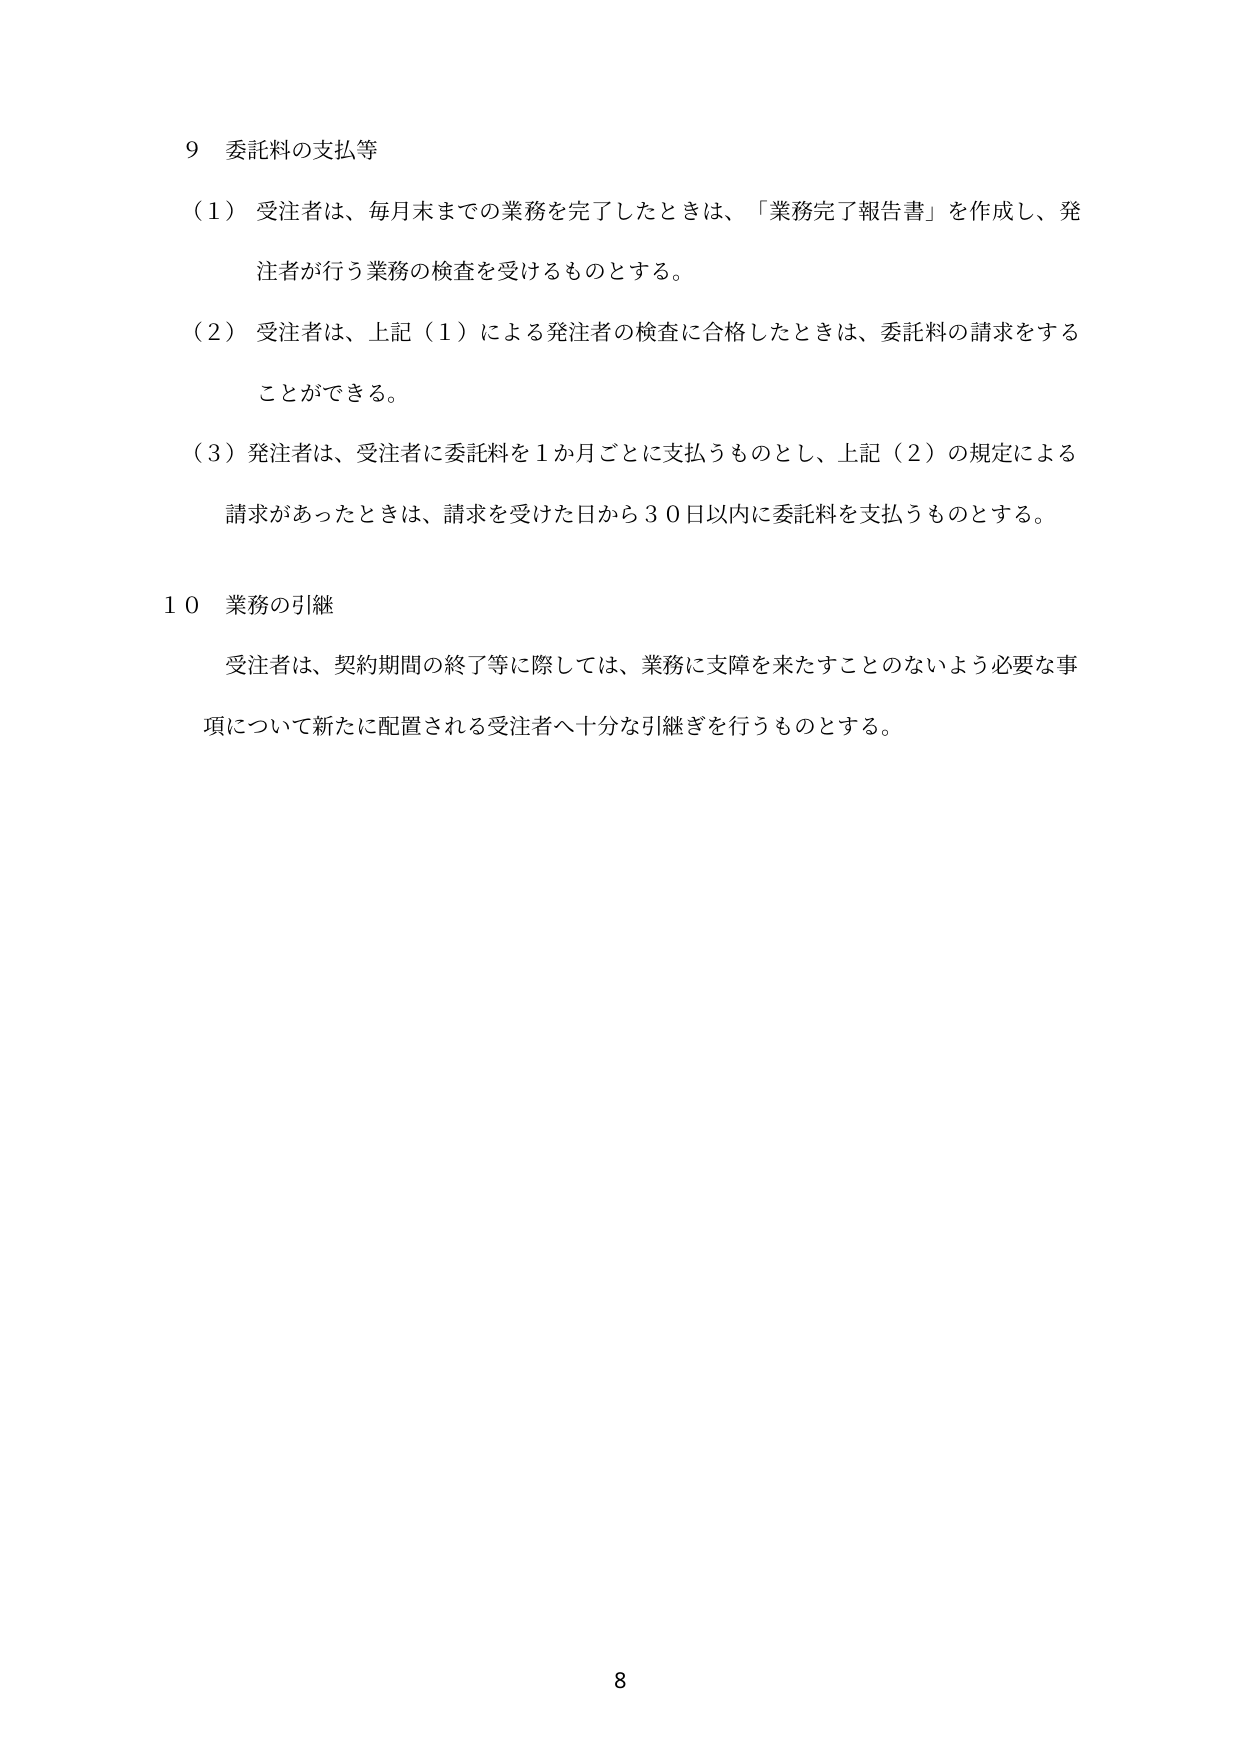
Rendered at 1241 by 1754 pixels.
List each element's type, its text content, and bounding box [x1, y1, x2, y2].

list 受注者は、毎月末までの業務を完了したときは、「業務完了報告書」を作成し、発注者が行う業務の検査を受けるものとする。 [181, 179, 1081, 301]
text ９ 委託料の支払等 [159, 119, 1081, 179]
list 受注者は、上記（１）による発注者の検査に合格したときは、委託料の請求をすることができる。 [181, 301, 1081, 422]
text 受注者は、契約期間の終了等に際しては、業務に支障を来たすことのないよう必要な事項について新たに配置される受注者へ十分な引継ぎを行うものとする。 [159, 634, 1081, 755]
text １０ 業務の引継 [159, 573, 1081, 634]
text （３）発注者は、受注者に委託料を１か月ごとに支払うものとし、上記（２）の規定による請求があったときは、請求を受けた日から３０日以内に委託料を支払うものとする。 [159, 422, 1081, 543]
